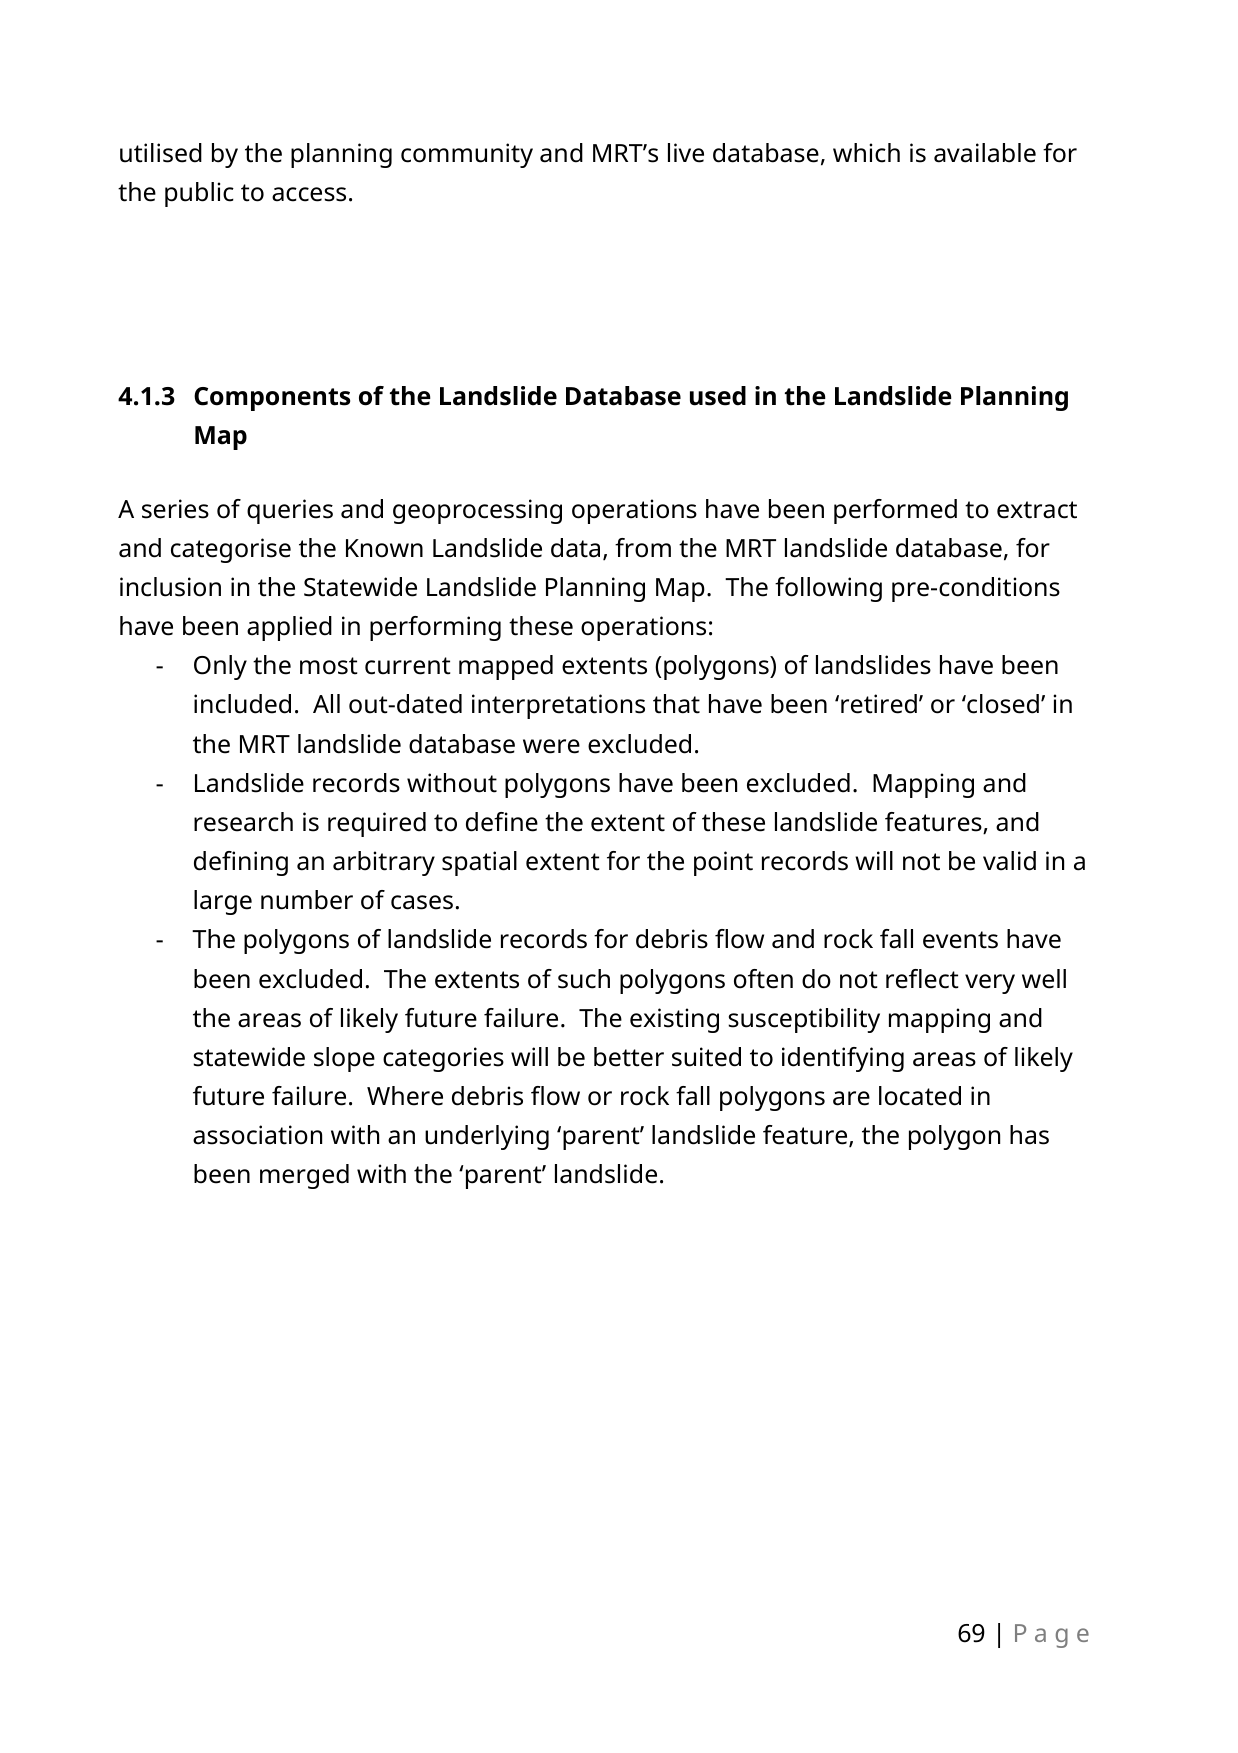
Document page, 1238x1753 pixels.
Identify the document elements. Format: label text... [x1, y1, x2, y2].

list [118, 136, 1090, 209]
list The polygons of landslide records for debris flow and rock fall events have been excluded. The extents of such polygons often do not reflect very well the areas of likely future failure. The existing susceptibility mapping and statewide slope categories will be better suited to identifying areas of likely future failure. Where debris flow or rock fall polygons are located in association with an underlying ‘parent’ landslide feature, the polygon has been merged with the ‘parent’ landslide. [155, 922, 1090, 1191]
list Only the most current mapped extents (polygons) of landslides have been included. All out-dated interpretations that have been ‘retired’ or ‘closed’ in the MRT landslide database were excluded. [155, 648, 1090, 760]
list Landslide records without polygons have been excluded. Mapping and research is required to define the extent of these landslide features, and defining an arbitrary spatial extent for the point records will not be valid in a large number of cases. [155, 765, 1090, 917]
subtitle 4.1.3 Components of the Landslide Database used in the Landslide Planning Map [118, 379, 1090, 452]
text A series of queries and geoprocessing operations have been performed to extract and categorise the Known Landslide data, from the MRT landslide database, for inclusion in the Statewide Landslide Planning Map. The following pre-conditions have been applied in performing these operations: [118, 491, 1090, 643]
